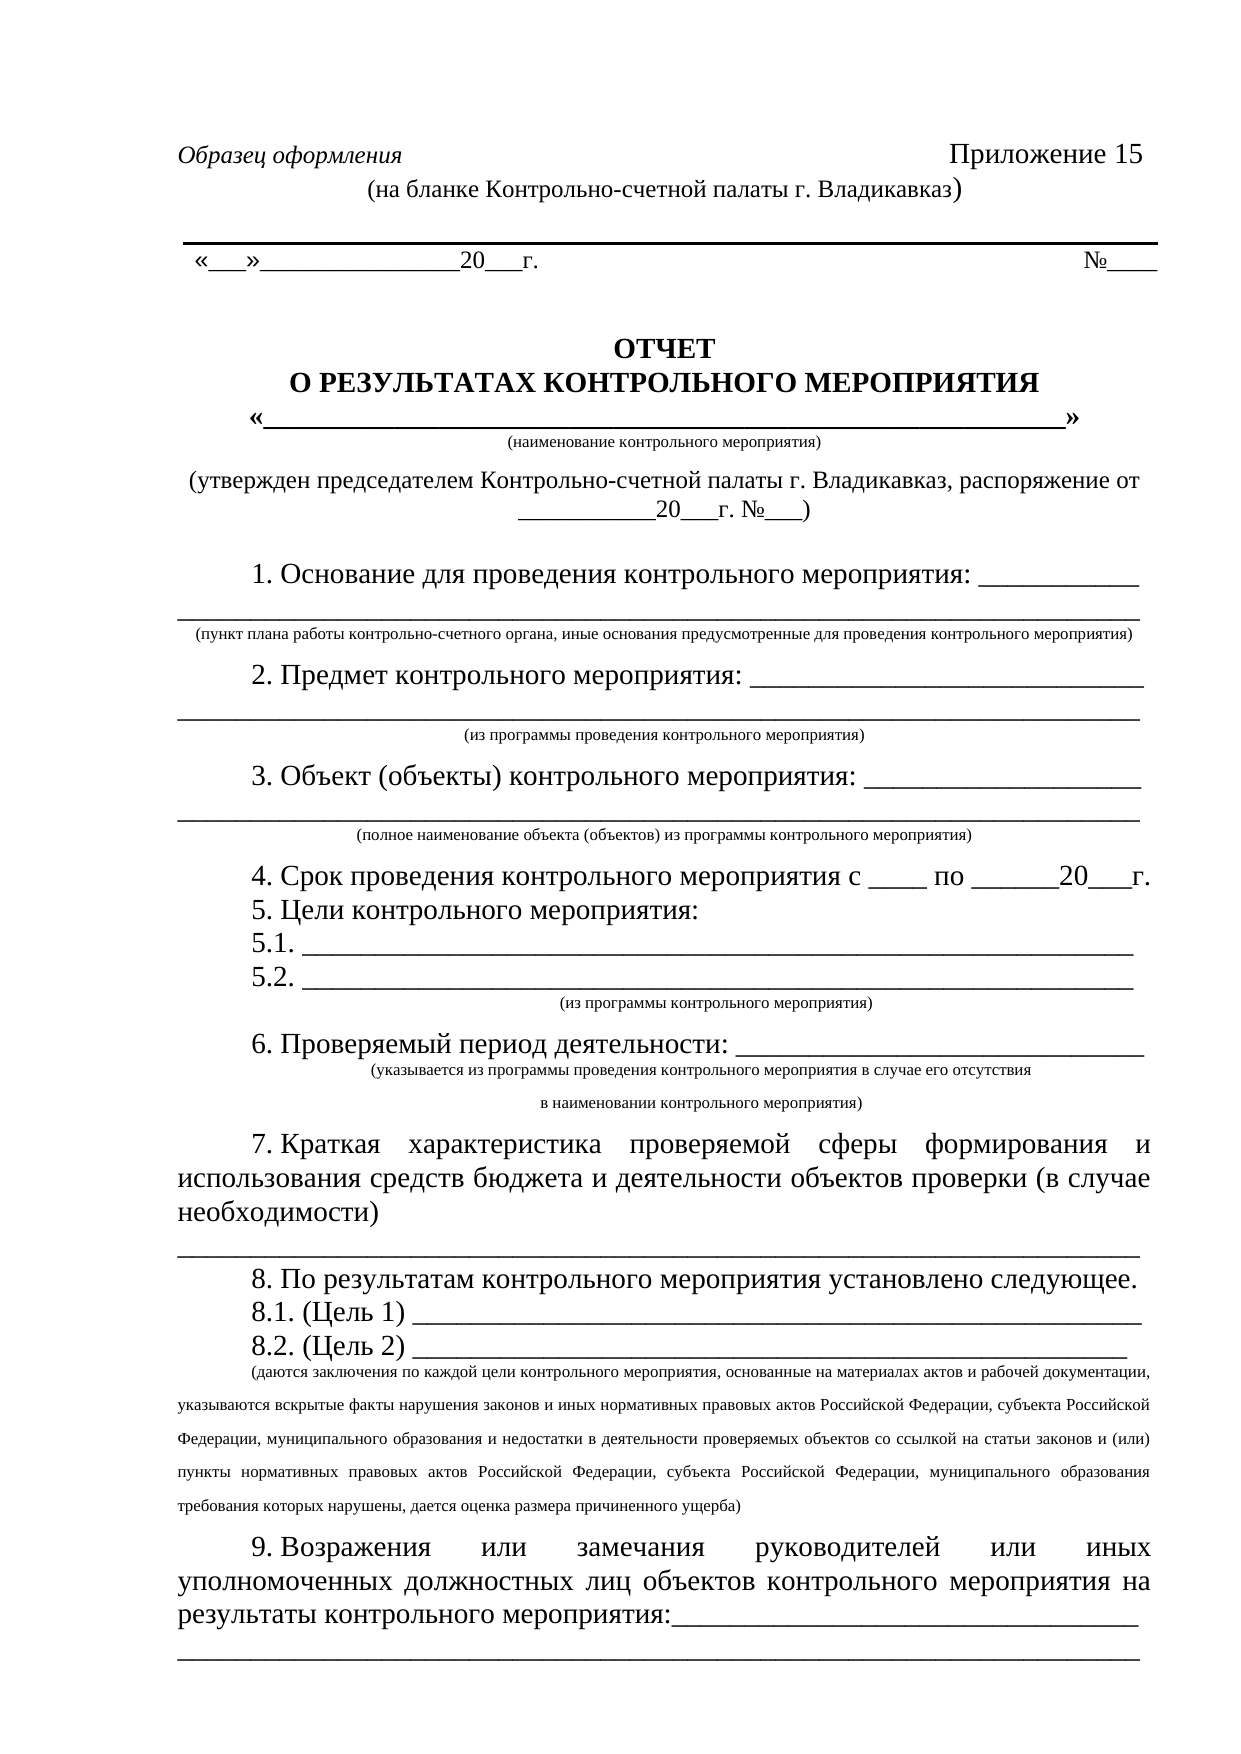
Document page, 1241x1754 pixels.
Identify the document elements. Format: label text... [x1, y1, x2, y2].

text 5.1. _________________________________________________________ [177, 925, 1152, 959]
text __________________________________________________________________ [177, 791, 1152, 825]
text (указывается из программы проведения контрольного мероприятия в случае его отсутствия [177, 1059, 1152, 1093]
text 8.2. (Цель 2) _________________________________________________ [177, 1328, 1152, 1361]
text в наименовании контрольного мероприятия) [177, 1093, 1152, 1127]
text 2. Предмет контрольного мероприятия: ___________________________ [177, 657, 1152, 691]
text 5.2. _________________________________________________________ [177, 959, 1152, 992]
subtitle отчет [177, 331, 1152, 365]
text (полное наименование объекта (объектов) из программы контрольного мероприятия) [177, 825, 1152, 858]
table_header [183, 245, 1158, 298]
text (утвержден председателем Контрольно-счетной палаты г. Владикавказ, распоряжение от ___________20___г. №___) [177, 465, 1152, 523]
text (из программы контрольного мероприятия) [177, 992, 1152, 1026]
text (наименование контрольного мероприятия) [177, 432, 1152, 465]
text __________________________________________________________________ [177, 1630, 1152, 1663]
text Образец оформления Приложение 15 [177, 137, 1152, 170]
text __________________________________________________________________ [177, 691, 1152, 724]
text (из программы проведения контрольного мероприятия) [177, 724, 1152, 758]
text 8.1. (Цель 1) __________________________________________________ [177, 1294, 1152, 1328]
text 3. Объект (объекты) контрольного мероприятия: ___________________ [177, 758, 1152, 791]
subtitle «_______________________________________________________» [177, 398, 1152, 432]
text 7. Краткая характеристика проверяемой сферы формирования и использования средств бюджета и деятельности объектов проверки (в случае необходимости) __________________________________________________________________ [177, 1127, 1152, 1261]
text 8. По результатам контрольного мероприятия установлено следующее. [177, 1261, 1152, 1294]
text (пункт плана работы контрольно-счетного органа, иные основания предусмотренные для проведения контрольного мероприятия) [177, 623, 1152, 657]
text 5. Цели контрольного мероприятия: [177, 892, 1152, 925]
text 4. Срок проведения контрольного мероприятия с ____ по ______20___г. [177, 858, 1152, 892]
text 6. Проверяемый период деятельности: ____________________________ [177, 1026, 1152, 1059]
subtitle о результатах контрольного мероприятия [177, 365, 1152, 398]
text 1. Основание для проведения контрольного мероприятия: ___________ [177, 556, 1152, 590]
text (даются заключения по каждой цели контрольного мероприятия, основанные на материалах актов и рабочей документации, указываются вскрытые факты нарушения законов и иных нормативных правовых актов Российской Федерации, субъекта Российской Федерации, муниципального образования и недостатки в деятельности проверяемых объектов со ссылкой на статьи законов и (или) пункты нормативных правовых актов Российской Федерации, субъекта Российской Федерации, муниципального образования требования которых нарушены, дается оценка размера причиненного ущерба) [177, 1361, 1152, 1529]
text 9. Возражения или замечания руководителей или иных уполномоченных должностных лиц объектов контрольного мероприятия на результаты контрольного мероприятия:________________________________ [177, 1529, 1152, 1630]
table_header (на бланке Контрольно-счетной палаты г. Владикавказ) [177, 170, 1152, 214]
text __________________________________________________________________ [177, 590, 1152, 623]
